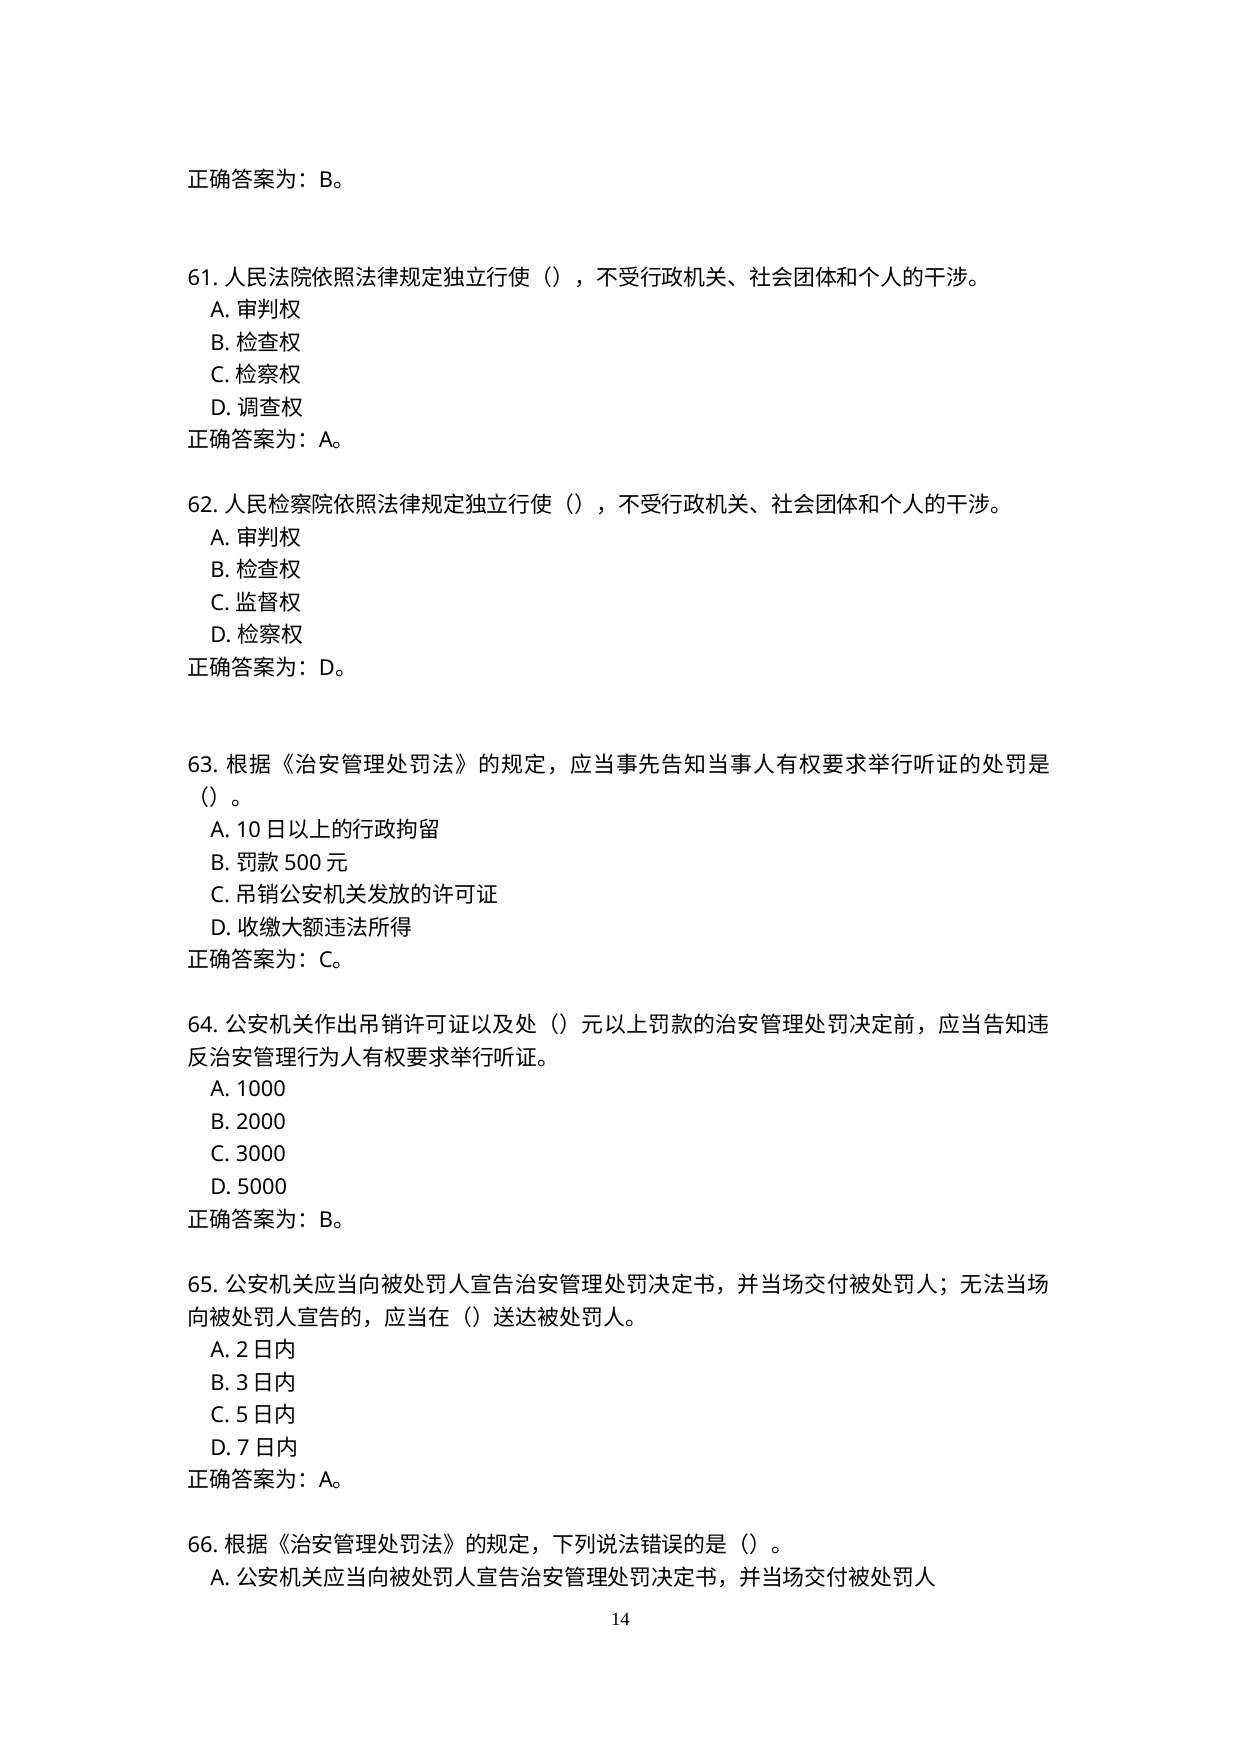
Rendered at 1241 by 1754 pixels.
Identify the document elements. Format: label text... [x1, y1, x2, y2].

text 63. 根据《治安管理处罚法》的规定，应当事先告知当事人有权要求举行听证的处罚是（）。 [187, 747, 1053, 812]
text C. 检察权 [187, 357, 1053, 389]
text B. 2000 [187, 1104, 1053, 1137]
text 正确答案为：A。 [187, 422, 1053, 454]
text C. 吊销公安机关发放的许可证 [187, 877, 1053, 909]
text A. 审判权 [187, 519, 1053, 552]
text D. 检察权 [187, 617, 1053, 649]
text 正确答案为：B。 [187, 1202, 1053, 1234]
text 61. 人民法院依照法律规定独立行使（），不受行政机关、社会团体和个人的干涉。 [187, 259, 1053, 292]
text 66. 根据《治安管理处罚法》的规定，下列说法错误的是（）。 [187, 1527, 1053, 1559]
text 正确答案为：B。 [187, 162, 1053, 194]
text D. 收缴大额违法所得 [187, 909, 1053, 942]
text B. 3日内 [187, 1364, 1053, 1397]
text C. 5日内 [187, 1397, 1053, 1429]
text A. 1000 [187, 1072, 1053, 1104]
text C. 监督权 [187, 584, 1053, 617]
text D. 7日内 [187, 1429, 1053, 1462]
text 64. 公安机关作出吊销许可证以及处（）元以上罚款的治安管理处罚决定前，应当告知违反治安管理行为人有权要求举行听证。 [187, 1007, 1053, 1072]
text 62. 人民检察院依照法律规定独立行使（），不受行政机关、社会团体和个人的干涉。 [187, 487, 1053, 519]
text A. 10日以上的行政拘留 [187, 812, 1053, 844]
text A. 审判权 [187, 292, 1053, 324]
text 65. 公安机关应当向被处罚人宣告治安管理处罚决定书，并当场交付被处罚人；无法当场向被处罚人宣告的，应当在（）送达被处罚人。 [187, 1267, 1053, 1332]
text 正确答案为：D。 [187, 649, 1053, 682]
text 正确答案为：C。 [187, 942, 1053, 974]
text B. 罚款500元 [187, 844, 1053, 877]
text B. 检查权 [187, 324, 1053, 357]
text 正确答案为：A。 [187, 1462, 1053, 1494]
text A. 2日内 [187, 1332, 1053, 1364]
text D. 调查权 [187, 389, 1053, 422]
text C. 3000 [187, 1137, 1053, 1169]
text A. 公安机关应当向被处罚人宣告治安管理处罚决定书，并当场交付被处罚人 [187, 1559, 1053, 1592]
text B. 检查权 [187, 552, 1053, 584]
text D. 5000 [187, 1169, 1053, 1202]
